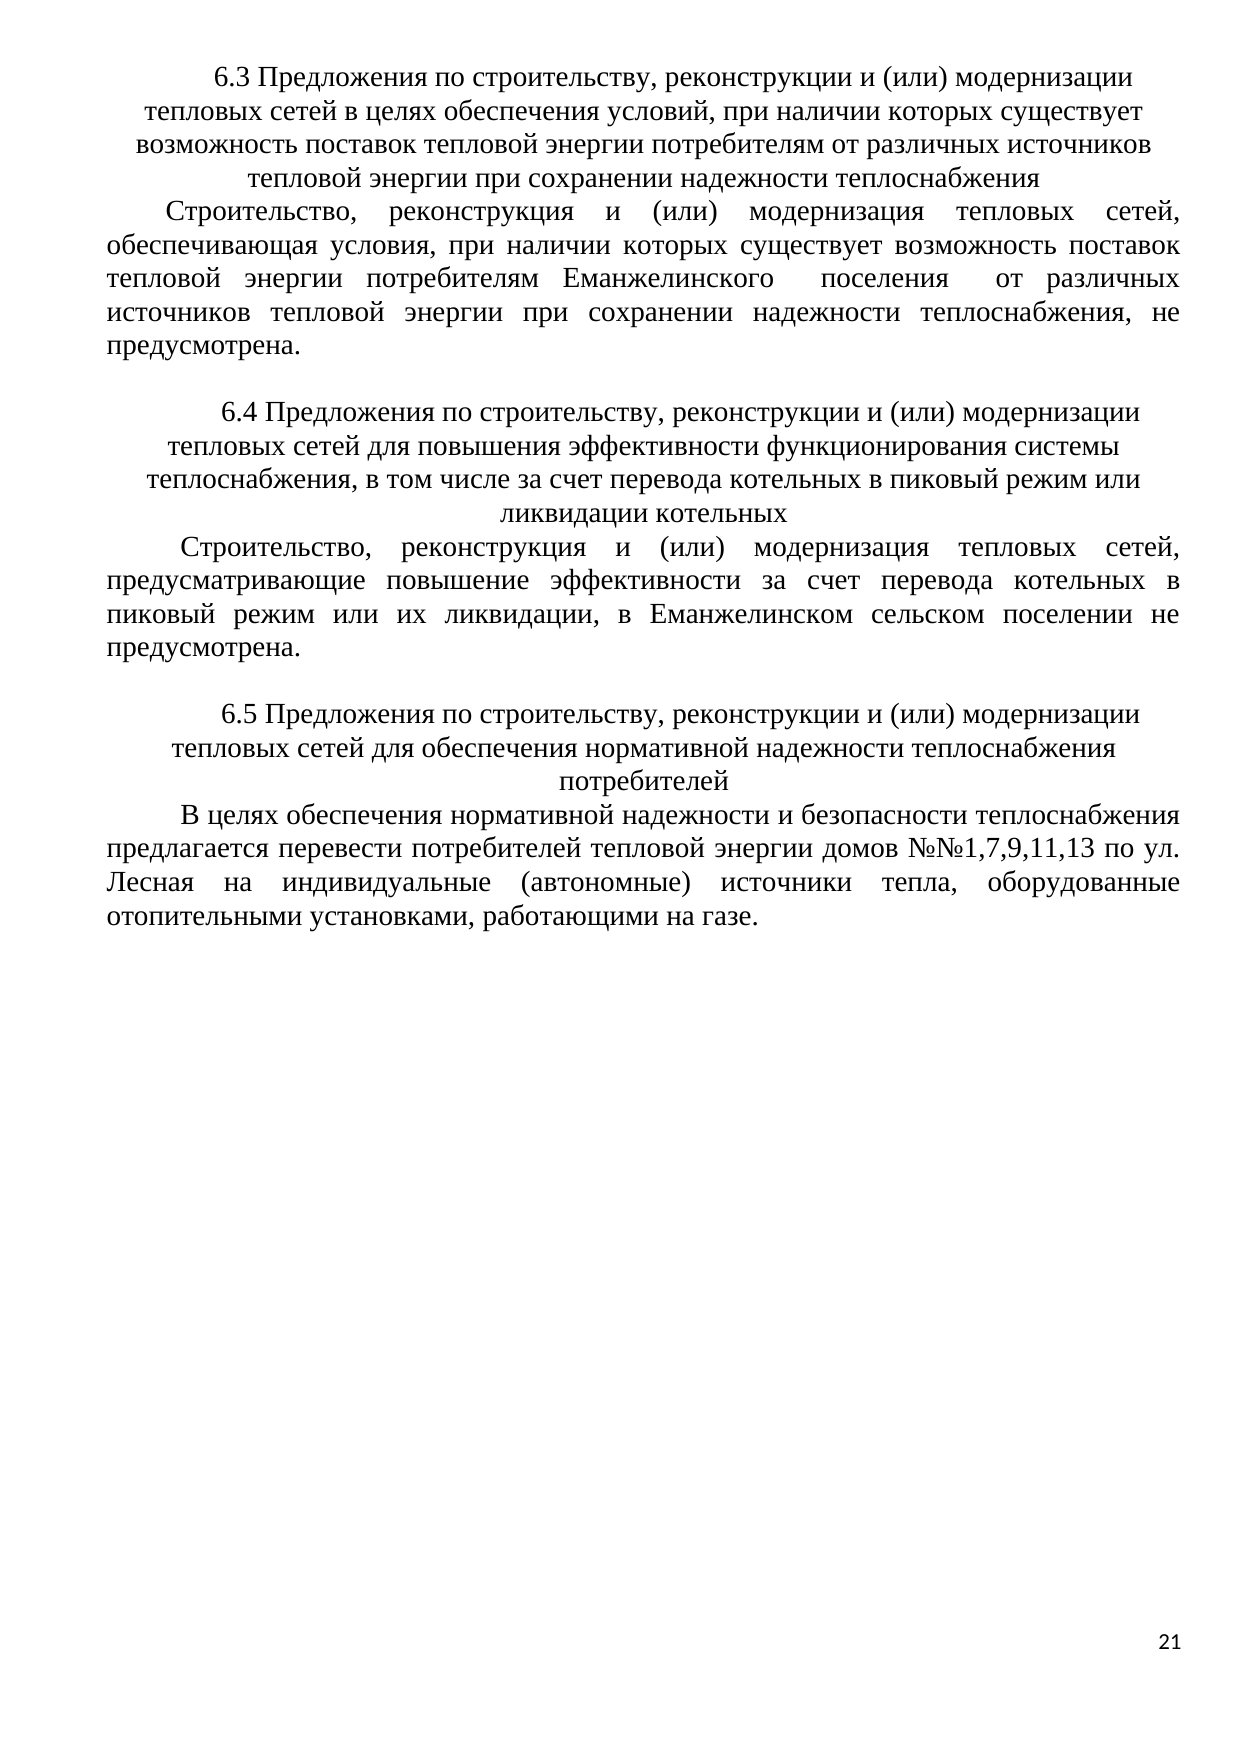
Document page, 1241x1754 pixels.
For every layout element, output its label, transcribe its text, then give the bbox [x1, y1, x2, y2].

text В целях обеспечения нормативной надежности и безопасности теплоснабжения предлагается перевести потребителей тепловой энергии домов №№1,7,9,11,13 по ул. Лесная на индивидуальные (автономные) источники тепла, оборудованные отопительными установками, работающими на газе. [106, 797, 1181, 931]
text 6.4 Предложения по строительству, реконструкции и (или) модернизации тепловых сетей для повышения эффективности функционирования системы теплоснабжения, в том числе за счет перевода котельных в пиковый режим или ликвидации котельных [106, 394, 1181, 529]
text 6.5 Предложения по строительству, реконструкции и (или) модернизации тепловых сетей для обеспечения нормативной надежности теплоснабжения потребителей [106, 696, 1181, 797]
text Строительство, реконструкция и (или) модернизация тепловых сетей, предусматривающие повышение эффективности за счет перевода котельных в пиковый режим или их ликвидации, в Еманжелинском сельском поселении не предусмотрена. [106, 529, 1181, 663]
text Строительство, реконструкция и (или) модернизация тепловых сетей, обеспечивающая условия, при наличии которых существует возможность поставок тепловой энергии потребителям Еманжелинского поселения от различных источников тепловой энергии при сохранении надежности теплоснабжения, не предусмотрена. [106, 193, 1181, 361]
text 6.3 Предложения по строительству, реконструкции и (или) модернизации тепловых сетей в целях обеспечения условий, при наличии которых существует возможность поставок тепловой энергии потребителям от различных источников тепловой энергии при сохранении надежности теплоснабжения [122, 59, 1166, 193]
